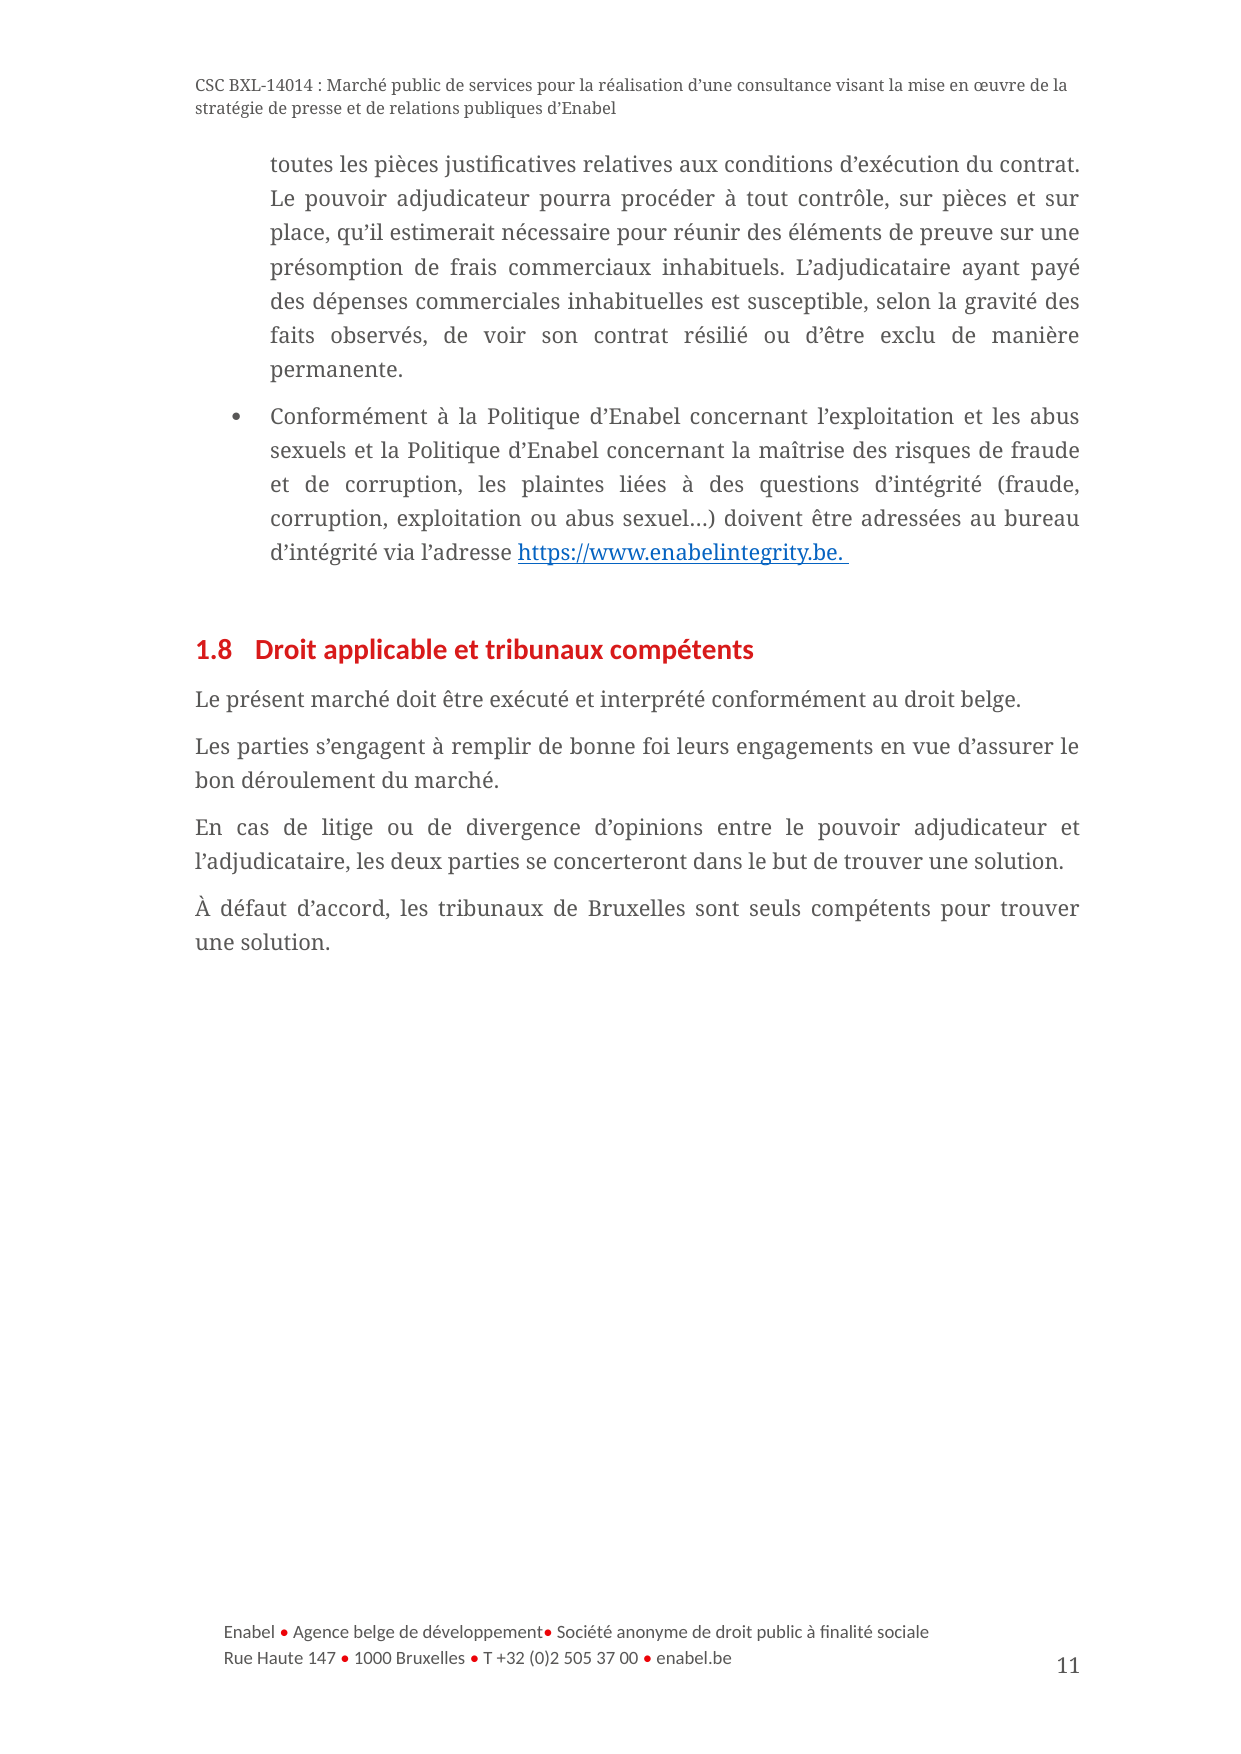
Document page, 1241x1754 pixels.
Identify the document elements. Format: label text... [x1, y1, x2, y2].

text À défaut d’accord, les tribunaux de Bruxelles sont seuls compétents pour trouver une solution. [195, 892, 1081, 956]
text Le présent marché doit être exécuté et interprété conformément au droit belge. [195, 684, 1081, 714]
subtitle Droit applicable et tribunaux compétents [195, 631, 1081, 666]
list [232, 149, 1081, 384]
list Conformément à la Politique d’Enabel concernant l’exploitation et les abus sexuels et la Politique d’Enabel concernant la maîtrise des risques de fraude et de corruption, les plaintes liées à des questions d’intégrité (fraude, corruption, exploitation ou abus sexuel…) doivent être adressées au bureau d’intégrité via l’adresse https://www.enabelintegrity.be. [232, 401, 1081, 567]
text En cas de litige ou de divergence d’opinions entre le pouvoir adjudicateur et l’adjudicataire, les deux parties se concerteront dans le but de trouver une solution. [195, 812, 1081, 876]
text Les parties s’engagent à remplir de bonne foi leurs engagements en vue d’assurer le bon déroulement du marché. [195, 731, 1081, 795]
